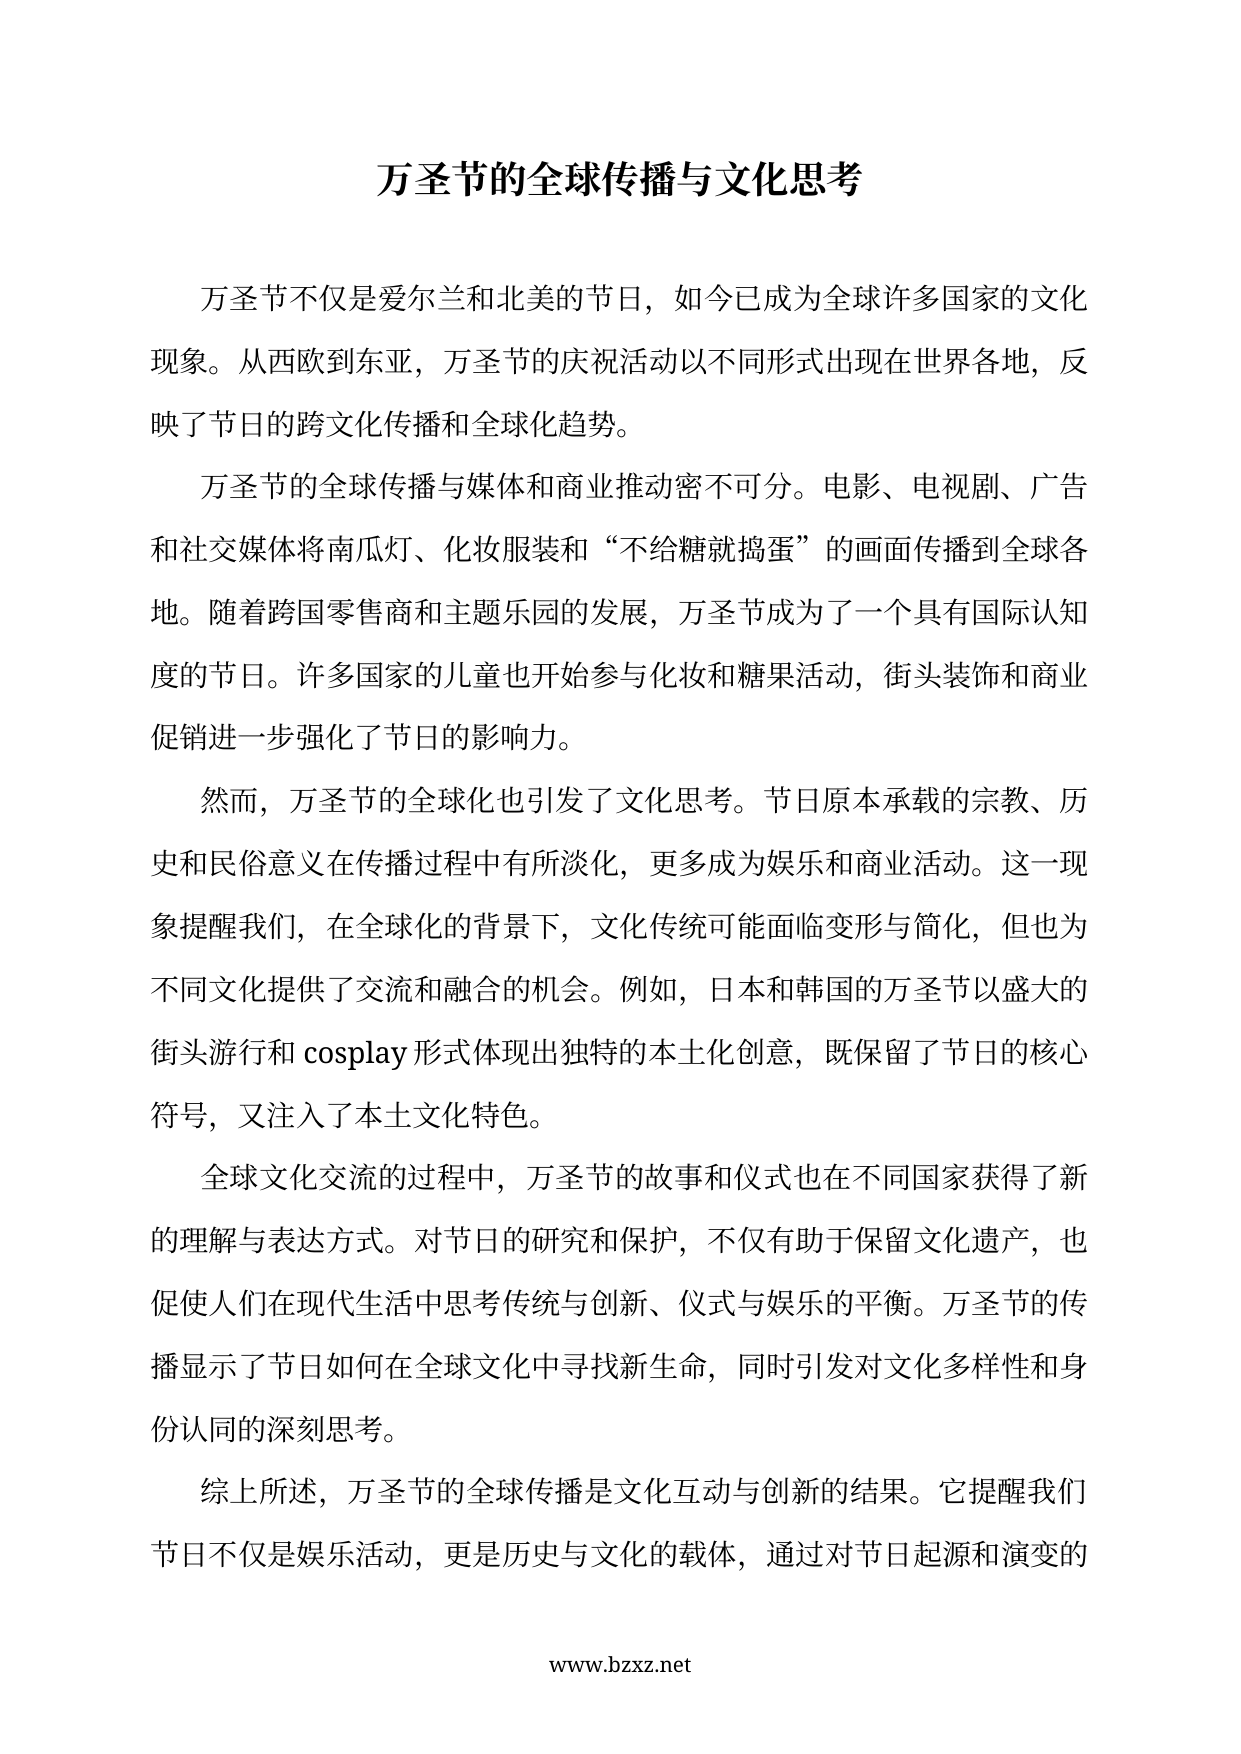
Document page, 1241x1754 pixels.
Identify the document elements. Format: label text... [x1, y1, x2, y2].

text 全球文化交流的过程中，万圣节的故事和仪式也在不同国家获得了新的理解与表达方式。对节日的研究和保护，不仅有助于保留文化遗产，也促使人们在现代生活中思考传统与创新、仪式与娱乐的平衡。万圣节的传播显示了节日如何在全球文化中寻找新生命，同时引发对文化多样性和身份认同的深刻思考。 [150, 1155, 1090, 1448]
subtitle 万圣节的全球传播与文化思考 [150, 150, 1090, 204]
text 万圣节不仅是爱尔兰和北美的节日，如今已成为全球许多国家的文化现象。从西欧到东亚，万圣节的庆祝活动以不同形式出现在世界各地，反映了节日的跨文化传播和全球化趋势。 [150, 276, 1090, 443]
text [150, 1469, 1090, 1574]
text 然而，万圣节的全球化也引发了文化思考。节日原本承载的宗教、历史和民俗意义在传播过程中有所淡化，更多成为娱乐和商业活动。这一现象提醒我们，在全球化的背景下，文化传统可能面临变形与简化，但也为不同文化提供了交流和融合的机会。例如，日本和韩国的万圣节以盛大的街头游行和cosplay形式体现出独特的本土化创意，既保留了节日的核心符号，又注入了本土文化特色。 [150, 778, 1090, 1134]
text 万圣节的全球传播与媒体和商业推动密不可分。电影、电视剧、广告和社交媒体将南瓜灯、化妆服装和“不给糖就捣蛋”的画面传播到全球各地。随着跨国零售商和主题乐园的发展，万圣节成为了一个具有国际认知度的节日。许多国家的儿童也开始参与化妆和糖果活动，街头装饰和商业促销进一步强化了节日的影响力。 [150, 464, 1090, 757]
